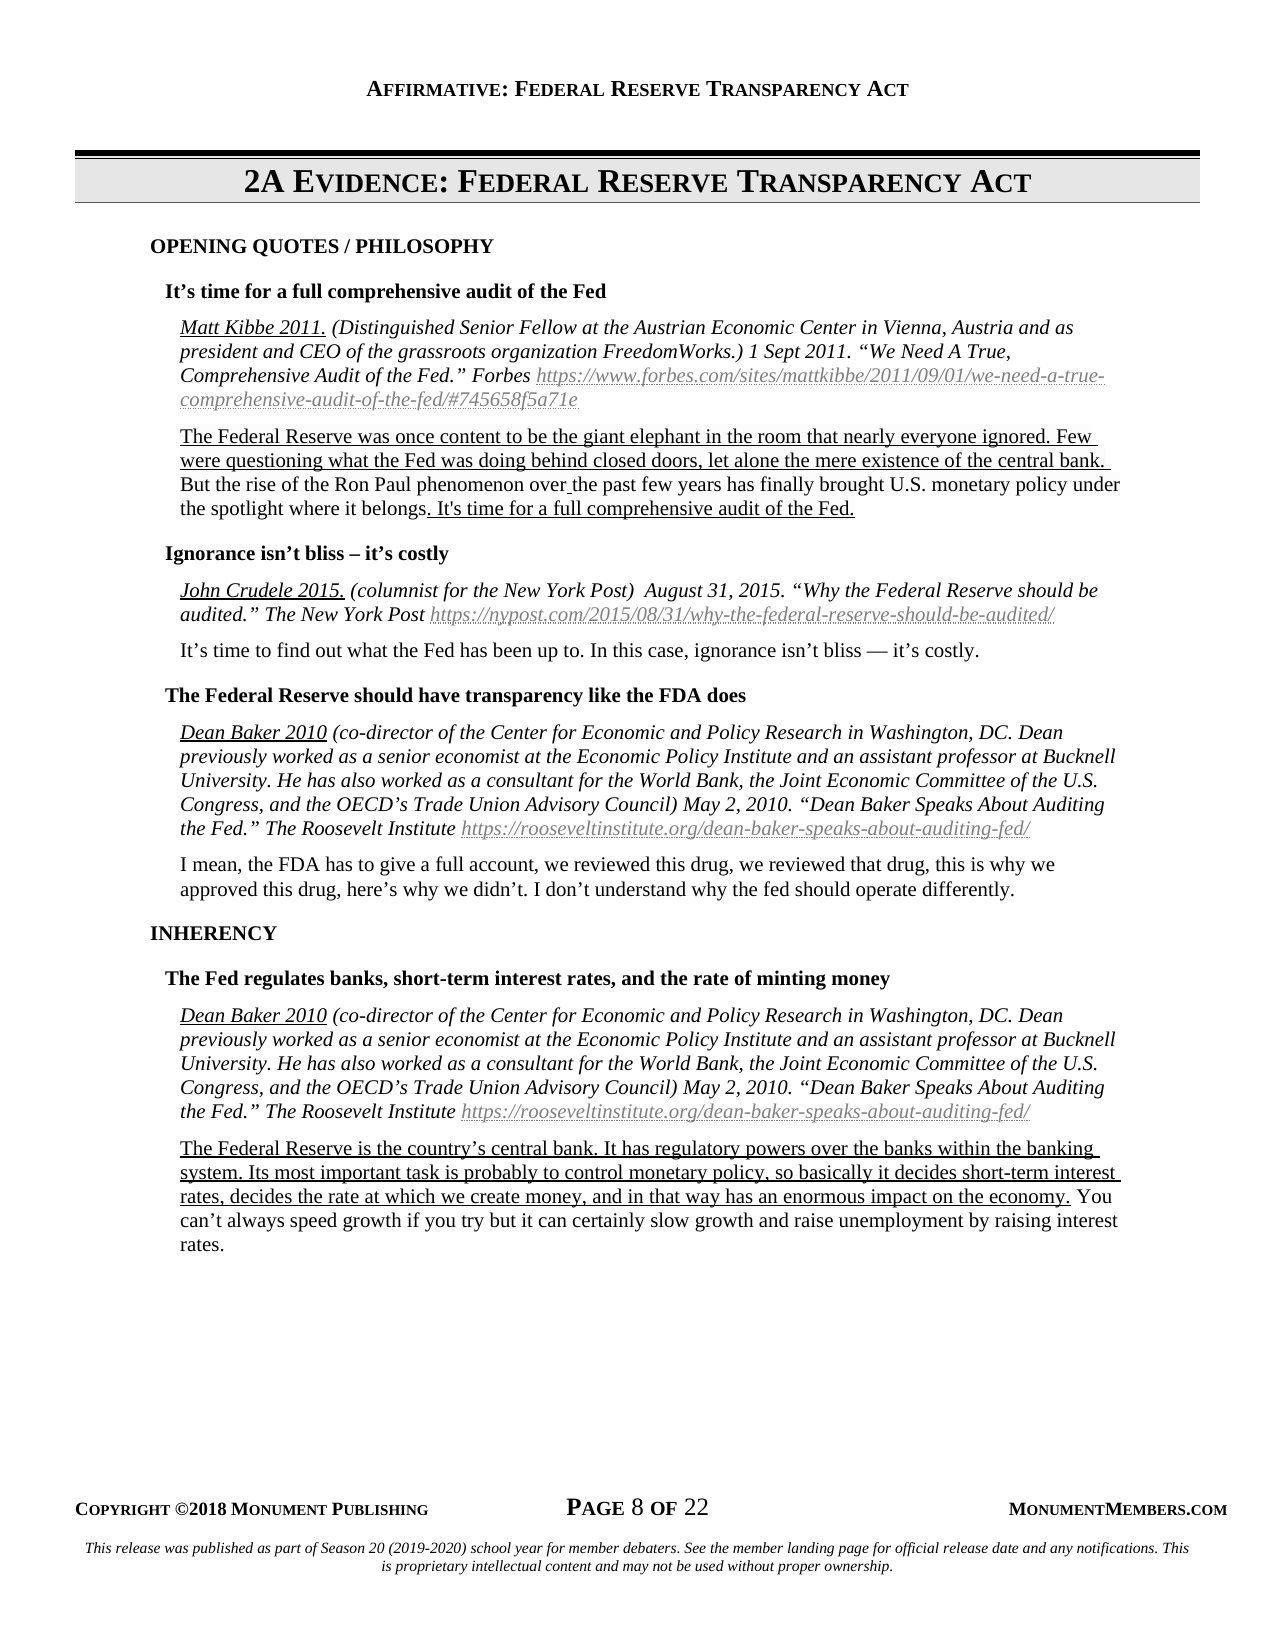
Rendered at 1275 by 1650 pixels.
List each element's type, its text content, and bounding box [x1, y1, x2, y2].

text OPENING QUOTES / PHILOSOPHY [150, 234, 1125, 258]
text Dean Baker 2010 (co-director of the Center for Economic and Policy Research in Washington, DC. Dean previously worked as a senior economist at the Economic Policy Institute and an assistant professor at Bucknell University. He has also worked as a consultant for the World Bank, the Joint Economic Committee of the U.S. Congress, and the OECD’s Trade Union Advisory Council) May 2, 2010. “Dean Baker Speaks About Auditing the Fed.” The Roosevelt Institute https://rooseveltinstitute.org/dean-baker-speaks-about-auditing-fed/ [180, 1003, 1125, 1123]
text Matt Kibbe 2011. (Distinguished Senior Fellow at the Austrian Economic Center in Vienna, Austria and as president and CEO of the grassroots organization FreedomWorks.) 1 Sept 2011. “We Need A True, Comprehensive Audit of the Fed.” Forbes https://www.forbes.com/sites/mattkibbe/2011/09/01/we-need-a-true-comprehensive-audit-of-the-fed/#745658f5a71e [180, 315, 1125, 411]
text The Federal Reserve is the country’s central bank. It has regulatory powers over the banks within the banking system. Its most important task is probably to control monetary policy, so basically it decides short-term interest rates, decides the rate at which we create money, and in that way has an enormous impact on the economy. You can’t always speed growth if you try but it can certainly slow growth and raise unemployment by raising interest rates. [180, 1136, 1125, 1256]
text The Federal Reserve should have transparency like the FDA does [165, 683, 1125, 707]
text It’s time for a full comprehensive audit of the Fed [165, 278, 1125, 303]
text INHERENCY [150, 921, 1125, 945]
text John Crudele 2015. (columnist for the New York Post) August 31, 2015. “Why the Federal Reserve should be audited.” The New York Post https://nypost.com/2015/08/31/why-the-federal-reserve-should-be-audited/ [180, 577, 1125, 626]
title 2A Evidence: Federal Reserve Transparency Act [75, 159, 1200, 202]
text The Fed regulates banks, short-term interest rates, and the rate of minting money [165, 966, 1125, 990]
text The Federal Reserve was once content to be the giant elephant in the room that nearly everyone ignored. Few were questioning what the Fed was doing behind closed doors, let alone the mere existence of the central bank. But the rise of the Ron Paul phenomenon over the past few years has finally brought U.S. monetary policy under the spotlight where it belongs. It's time for a full comprehensive audit of the Fed. [855, 424, 1125, 520]
text It’s time to find out what the Fed has been up to. In this case, ignorance isn’t bliss — it’s costly. [180, 638, 1125, 662]
text I mean, the FDA has to give a full account, we reviewed this drug, we reviewed that drug, this is why we approved this drug, here’s why we didn’t. I don’t understand why the fed should operate differently. [180, 852, 1125, 901]
text Dean Baker 2010 (co-director of the Center for Economic and Policy Research in Washington, DC. Dean previously worked as a senior economist at the Economic Policy Institute and an assistant professor at Bucknell University. He has also worked as a consultant for the World Bank, the Joint Economic Committee of the U.S. Congress, and the OECD’s Trade Union Advisory Council) May 2, 2010. “Dean Baker Speaks About Auditing the Fed.” The Roosevelt Institute https://rooseveltinstitute.org/dean-baker-speaks-about-auditing-fed/ [180, 719, 1125, 840]
text Ignorance isn’t bliss – it’s costly [165, 541, 1125, 565]
